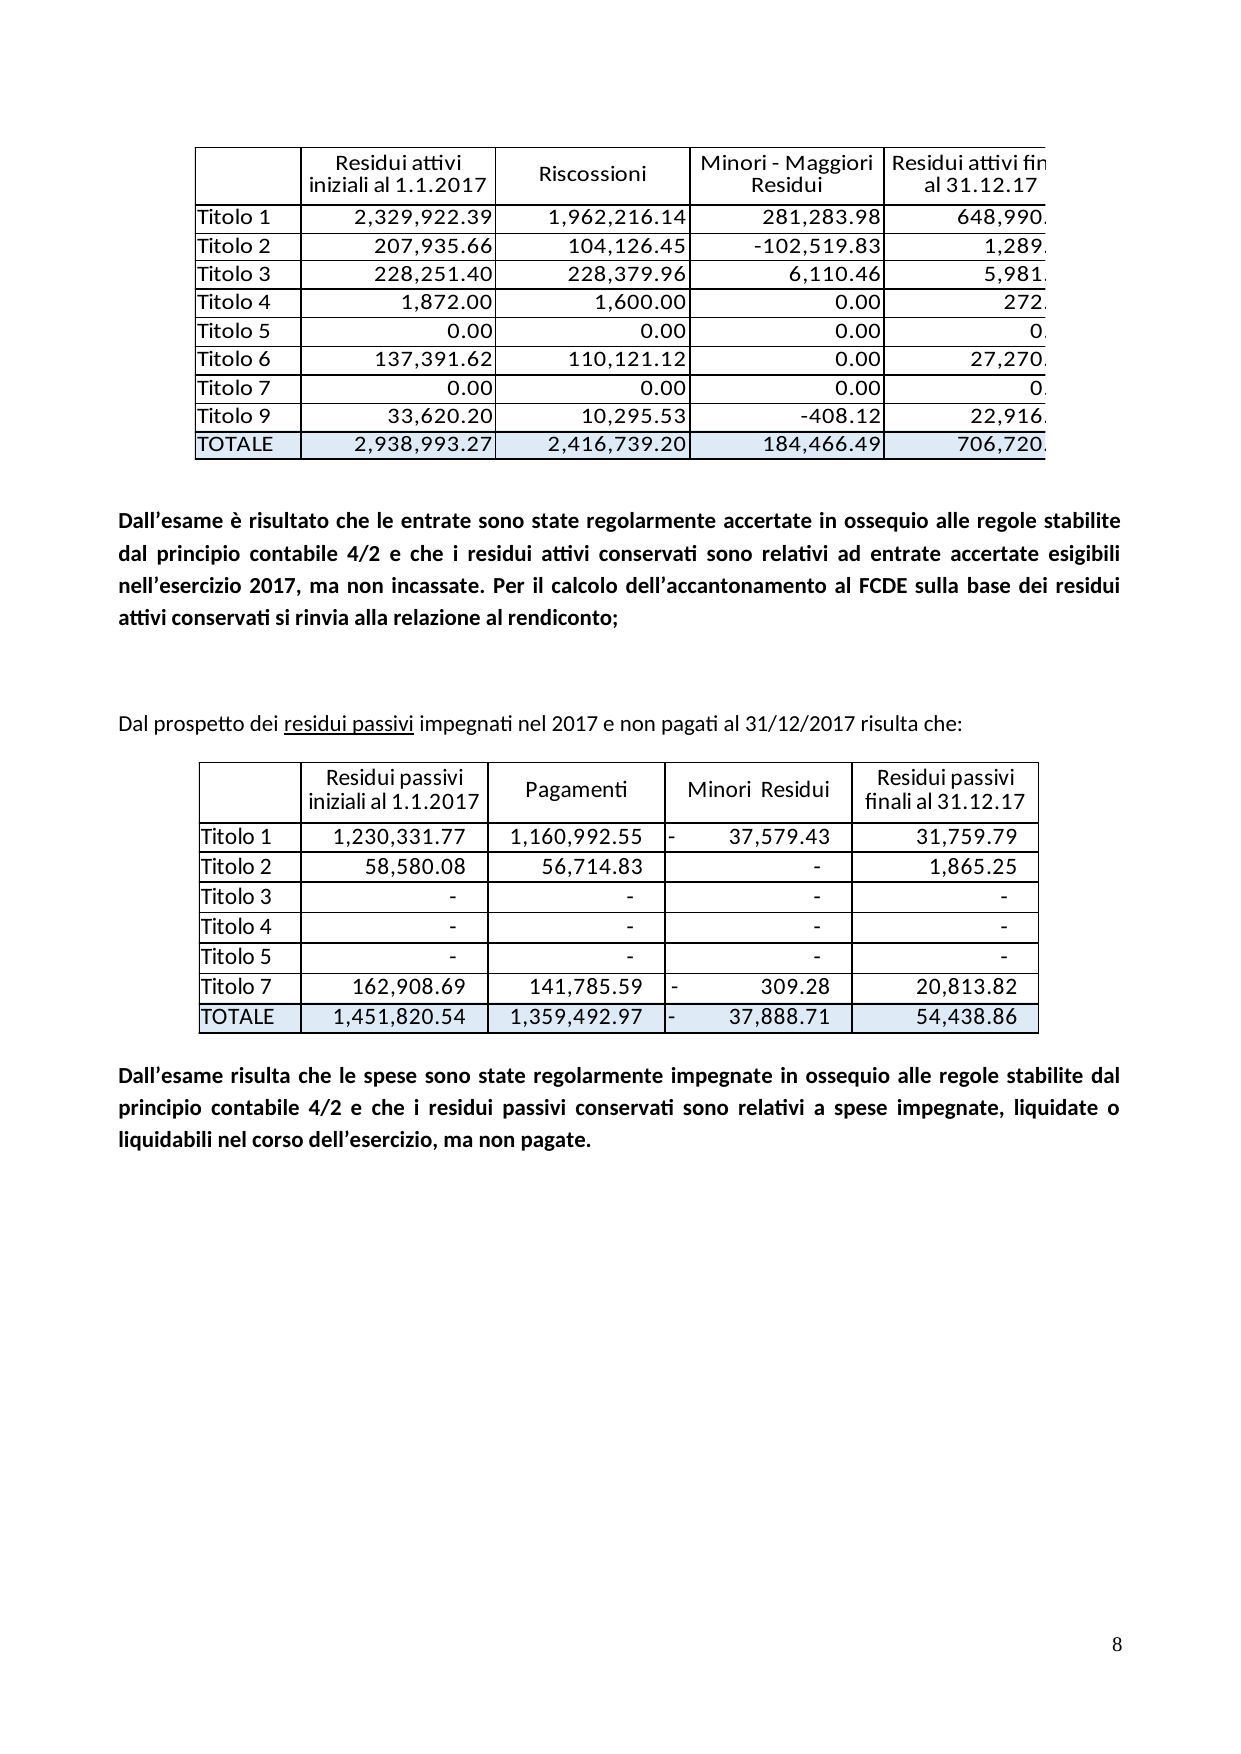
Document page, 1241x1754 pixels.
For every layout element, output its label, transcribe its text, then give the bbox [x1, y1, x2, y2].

text Dall’esame è risultato che le entrate sono state regolarmente accertate in ossequio alle regole stabilite dal principio contabile 4/2 e che i residui attivi conservati sono relativi ad entrate accertate esigibili nell’esercizio 2017, ma non incassate. Per il calcolo dell’accantonamento al FCDE sulla base dei residui attivi conservati si rinvia alla relazione al rendiconto; [118, 506, 1122, 631]
text Dal prospetto dei residui passivi impegnati nel 2017 e non pagati al 31/12/2017 risulta che: [118, 709, 1122, 737]
text Dall’esame risulta che le spese sono state regolarmente impegnate in ossequio alle regole stabilite dal principio contabile 4/2 e che i residui passivi conservati sono relativi a spese impegnate, liquidate o liquidabili nel corso dell’esercizio, ma non pagate. [118, 1061, 1122, 1153]
